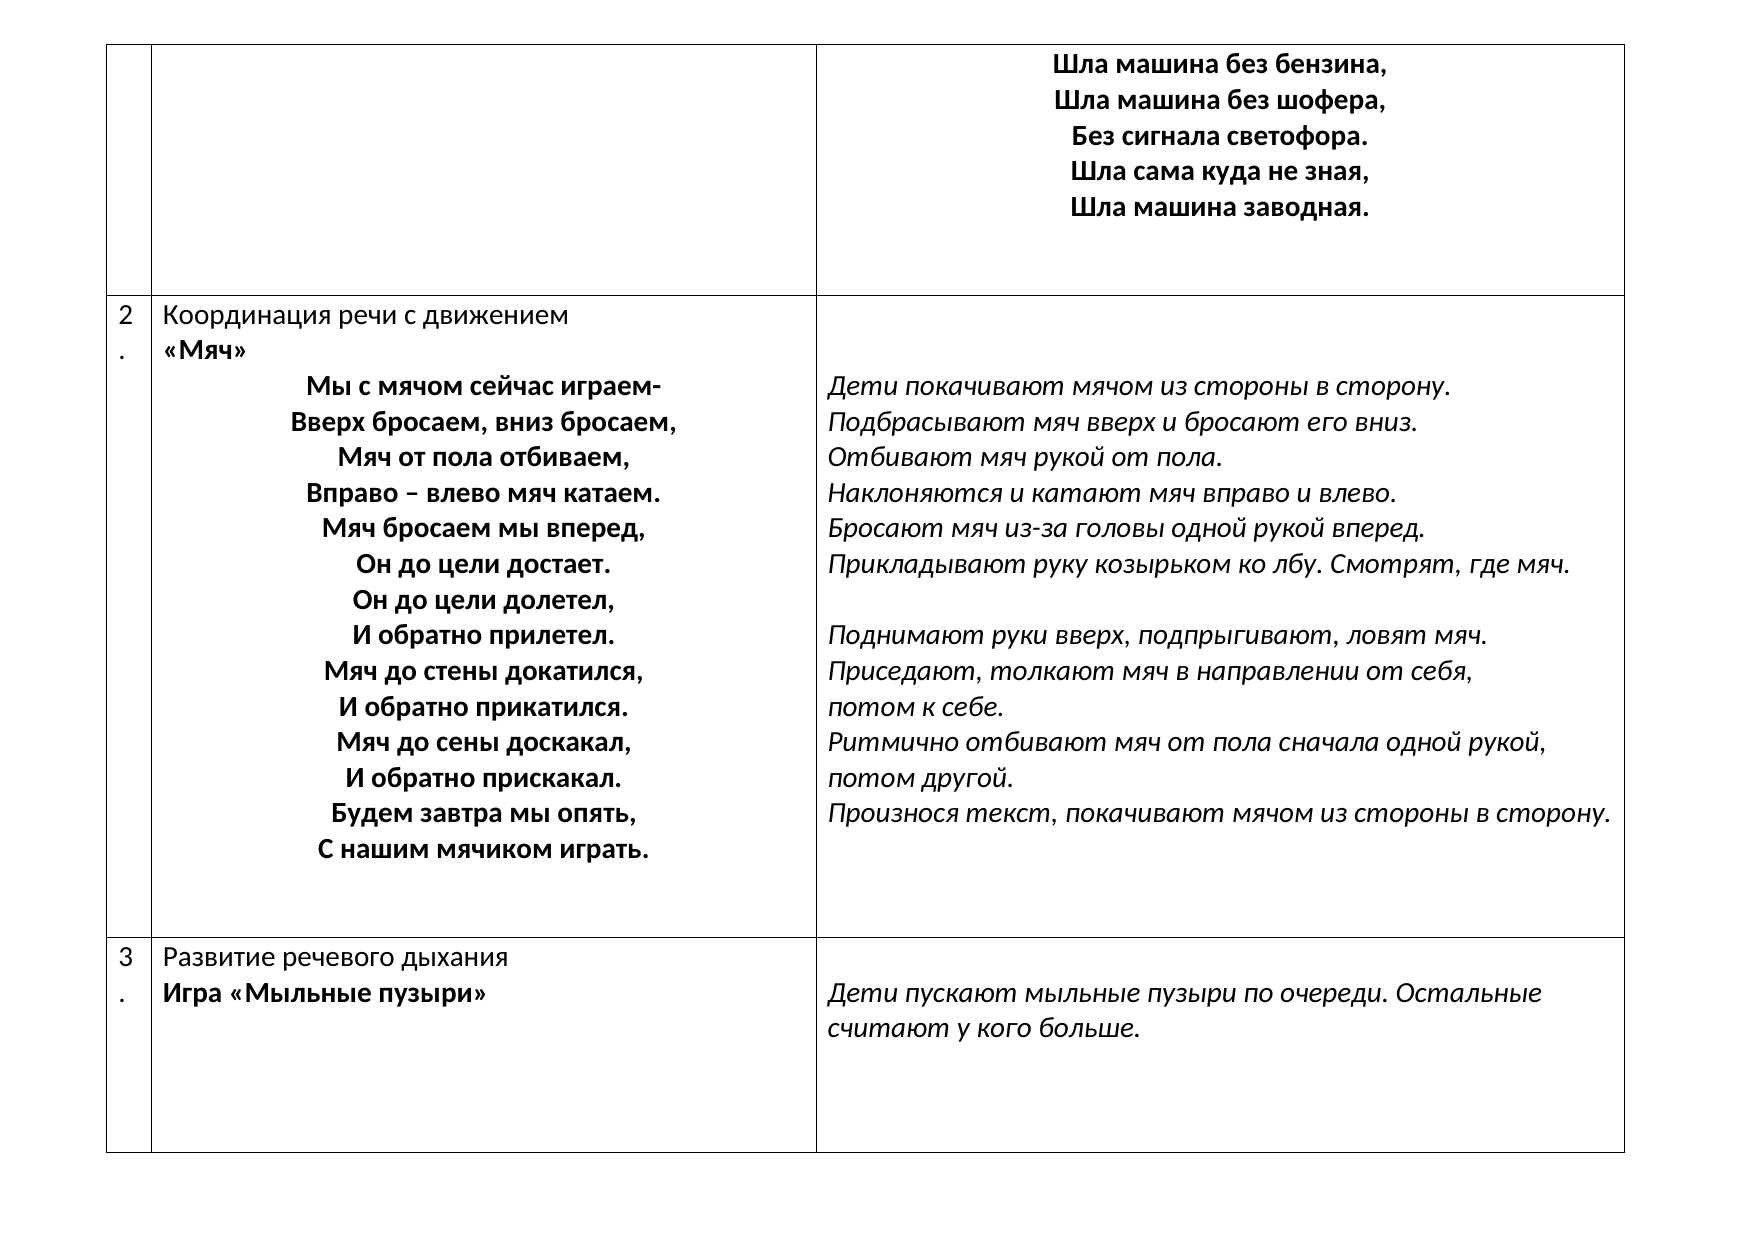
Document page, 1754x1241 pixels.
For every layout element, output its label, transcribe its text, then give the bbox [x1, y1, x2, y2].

table_cell 2. [107, 296, 151, 937]
table_cell Развитие речевого дыхания Игра «Мыльные пузыри» [152, 938, 816, 1152]
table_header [817, 45, 1624, 295]
table_header 1. [107, 45, 151, 295]
table_cell Дети пускают мыльные пузыри по очереди. Остальные считают у кого больше. [817, 938, 1624, 1152]
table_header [152, 45, 816, 295]
table_cell Координация речи с движением «Мяч» Мы с мячом сейчас играем- Вверх бросаем, вниз бросаем, Мяч от пола отбиваем, Вправо – влево мяч катаем. Мяч бросаем мы вперед, Он до цели достает. Он до цели долетел, И обратно прилетел. Мяч до стены докатился, И обратно прикатился. Мяч до сены доскакал, И обратно прискакал. Будем завтра мы опять, С нашим мячиком играть. [152, 296, 816, 937]
table_cell 3. [107, 938, 151, 1152]
table_cell Дети покачивают мячом из стороны в сторону. Подбрасывают мяч вверх и бросают его вниз. Отбивают мяч рукой от пола. Наклоняются и катают мяч вправо и влево. Бросают мяч из-за головы одной рукой вперед. Прикладывают руку козырьком ко лбу. Смотрят, где мяч. Поднимают руки вверх, подпрыгивают, ловят мяч. Приседают, толкают мяч в направлении от себя, потом к себе. Ритмично отбивают мяч от пола сначала одной рукой, потом другой. Произнося текст, покачивают мячом из стороны в сторону. [817, 296, 1624, 937]
